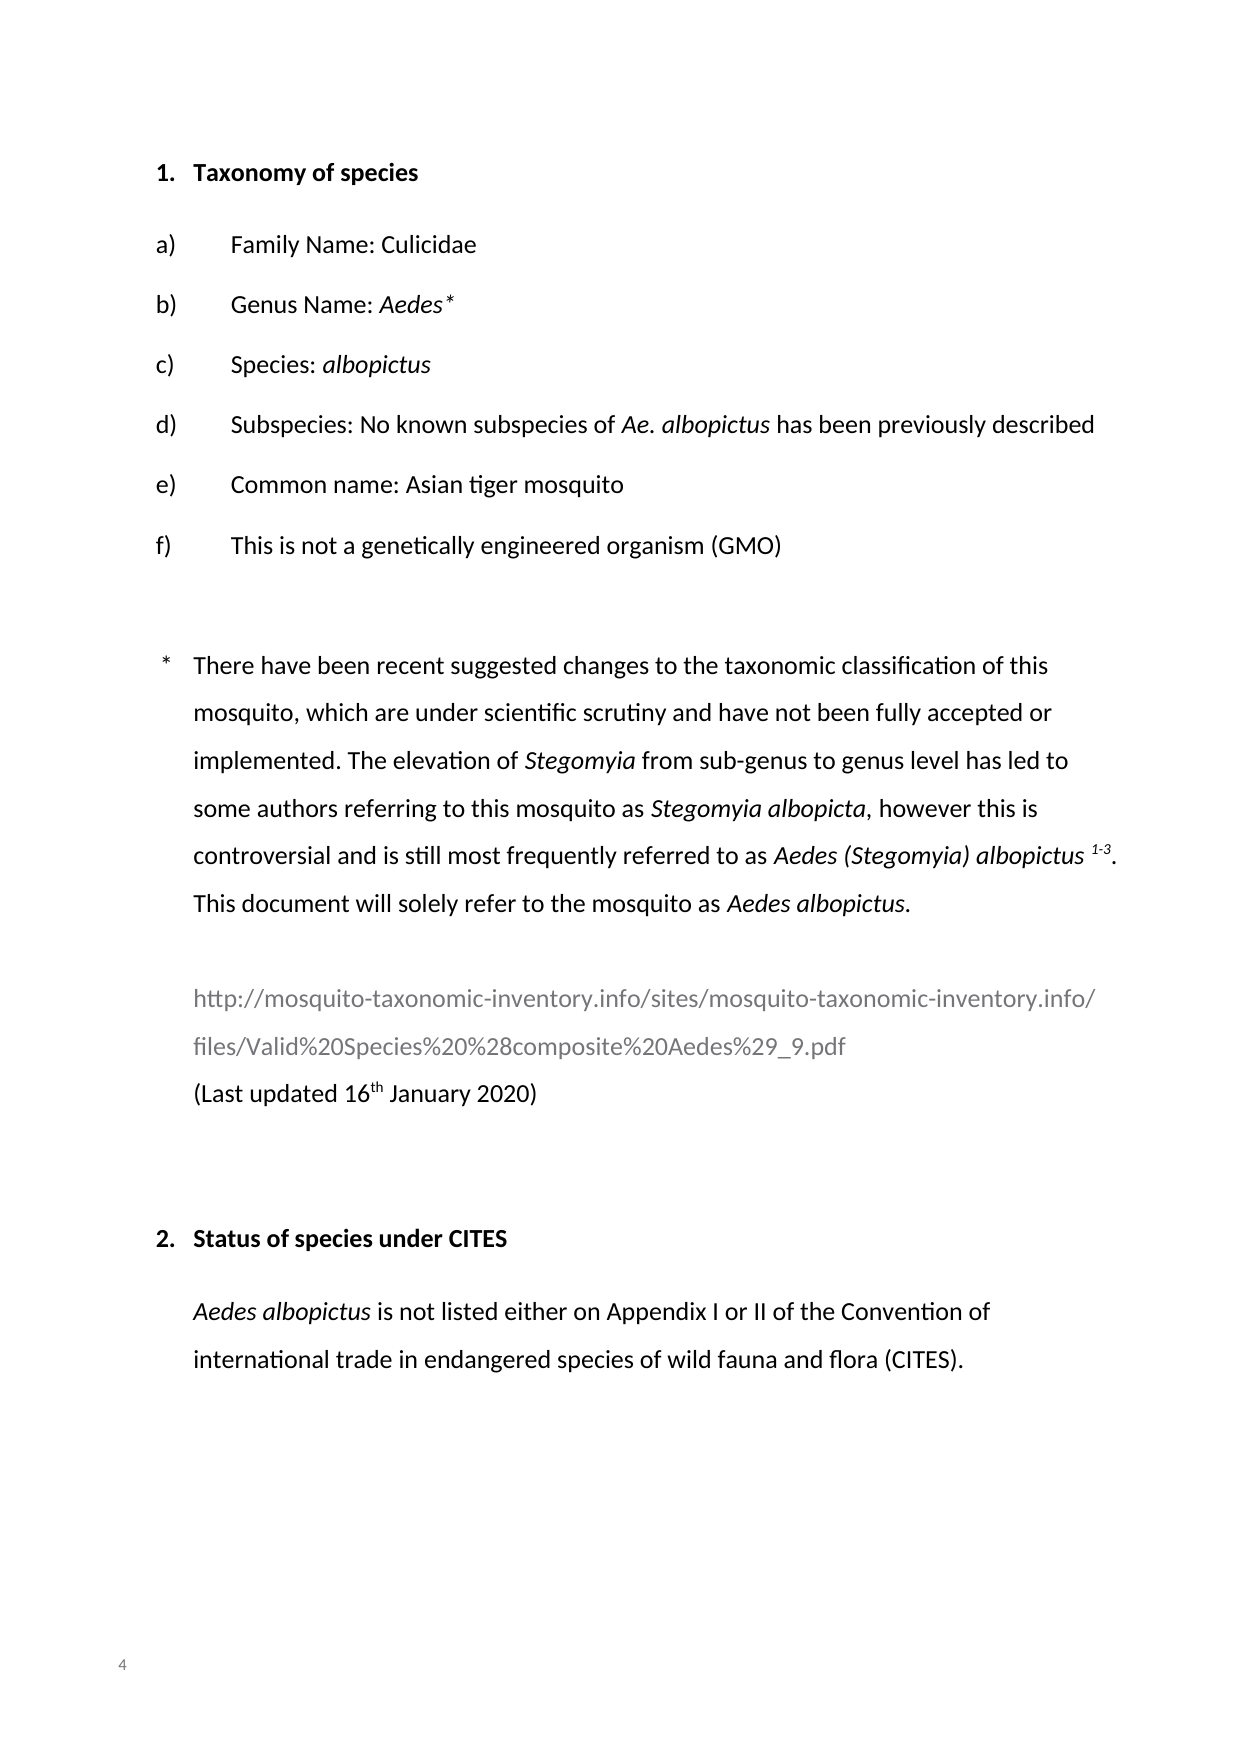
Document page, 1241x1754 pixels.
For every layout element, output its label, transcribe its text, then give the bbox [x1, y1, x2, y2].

subtitle Taxonomy of species [156, 156, 1122, 187]
list This is not a genetically engineered organism (GMO) [156, 529, 1122, 561]
list Common name: Asian tiger mosquito [156, 469, 1122, 500]
list Family Name: Culicidae [156, 228, 1122, 260]
subtitle Status of species under CITES [156, 1223, 1122, 1254]
text Aedes albopictus is not listed either on Appendix I or II of the Convention of international trade in endangered species of wild fauna and flora (CITES). [193, 1295, 1122, 1374]
list Species: albopictus [156, 348, 1122, 380]
list * There have been recent suggested changes to the taxonomic classification of this mosquito, which are under scientific scrutiny and have not been fully accepted or implemented. The elevation of Stegomyia from sub-genus to genus level has led to some authors referring to this mosquito as Stegomyia albopicta, however this is controversial and is still most frequently referred to as Aedes (Stegomyia) albopictus 1-3. This document will solely refer to the mosquito as Aedes albopictus. http://mosquito-taxonomic-inventory.info/sites/mosquito-taxonomic-inventory.info/files/Valid%20Species%20%28composite%20Aedes%29_9.pdf (Last updated 16th January 2020) [118, 649, 1122, 1109]
list Subspecies: No known subspecies of Ae. albopictus has been previously described [156, 408, 1122, 440]
list Genus Name: Aedes* [156, 288, 1122, 320]
